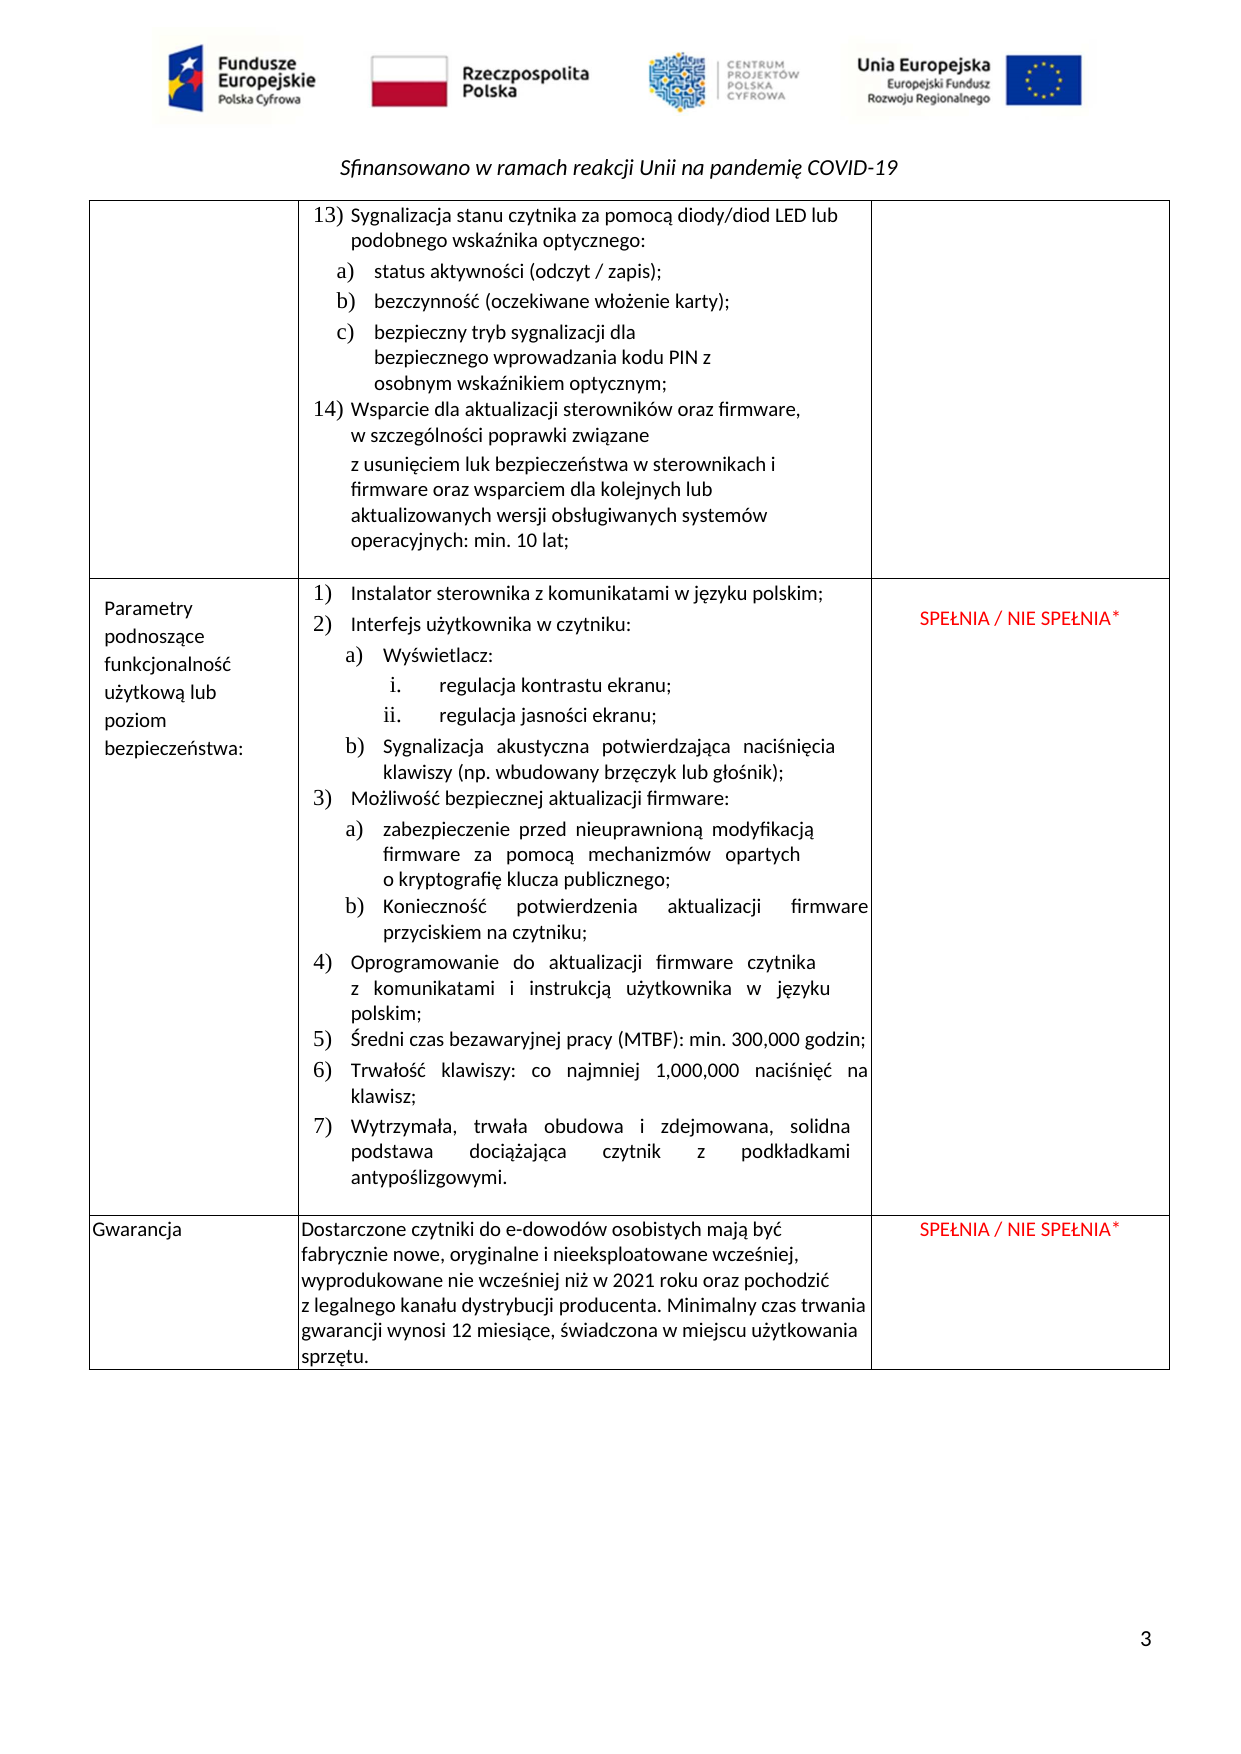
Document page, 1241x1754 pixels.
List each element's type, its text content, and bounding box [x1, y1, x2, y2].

table_cell Parametry podnoszące funkcjonalność użytkową lub poziom bezpieczeństwa: [90, 579, 298, 1215]
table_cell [90, 201, 298, 578]
table_cell Dostarczone czytniki do e-dowodów osobistych mają być fabrycznie nowe, oryginalne i nieeksploatowane wcześniej, wyprodukowane nie wcześniej niż w 2021 roku oraz pochodzić z legalnego kanału dystrybucji producenta. Minimalny czas trwania gwarancji wynosi 12 miesiące, świadczona w miejscu użytkowania sprzętu. [299, 1216, 871, 1368]
table_cell SPEŁNIA / NIE SPEŁNIA* [872, 579, 1169, 1215]
table_cell Gwarancja [90, 1216, 298, 1368]
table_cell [872, 201, 1169, 578]
table_cell SPEŁNIA / NIE SPEŁNIA* [872, 1216, 1169, 1368]
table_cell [299, 201, 871, 578]
table_cell Instalator sterownika z komunikatami w języku polskim; Interfejs użytkownika w czytniku: Wyświetlacz: regulacja kontrastu ekranu; regulacja jasności ekranu; Sygnalizacja akustyczna potwierdzająca naciśnięcia klawiszy (np. wbudowany brzęczyk lub głośnik); Możliwość bezpiecznej aktualizacji firmware: zabezpieczenie przed nieuprawnioną modyfikacją firmware za pomocą mechanizmów opartych o kryptografię klucza publicznego; Konieczność potwierdzenia aktualizacji firmware przyciskiem na czytniku; Oprogramowanie do aktualizacji firmware czytnika z komunikatami i instrukcją użytkownika w języku polskim; Średni czas bezawaryjnej pracy (MTBF): min. 300,000 godzin; Trwałość klawiszy: co najmniej 1,000,000 naciśnięć na klawisz; Wytrzymała, trwała obudowa i zdejmowana, solidna podstawa dociążająca czytnik z podkładkami antypoślizgowymi. [299, 579, 871, 1215]
picture [151, 27, 1098, 135]
